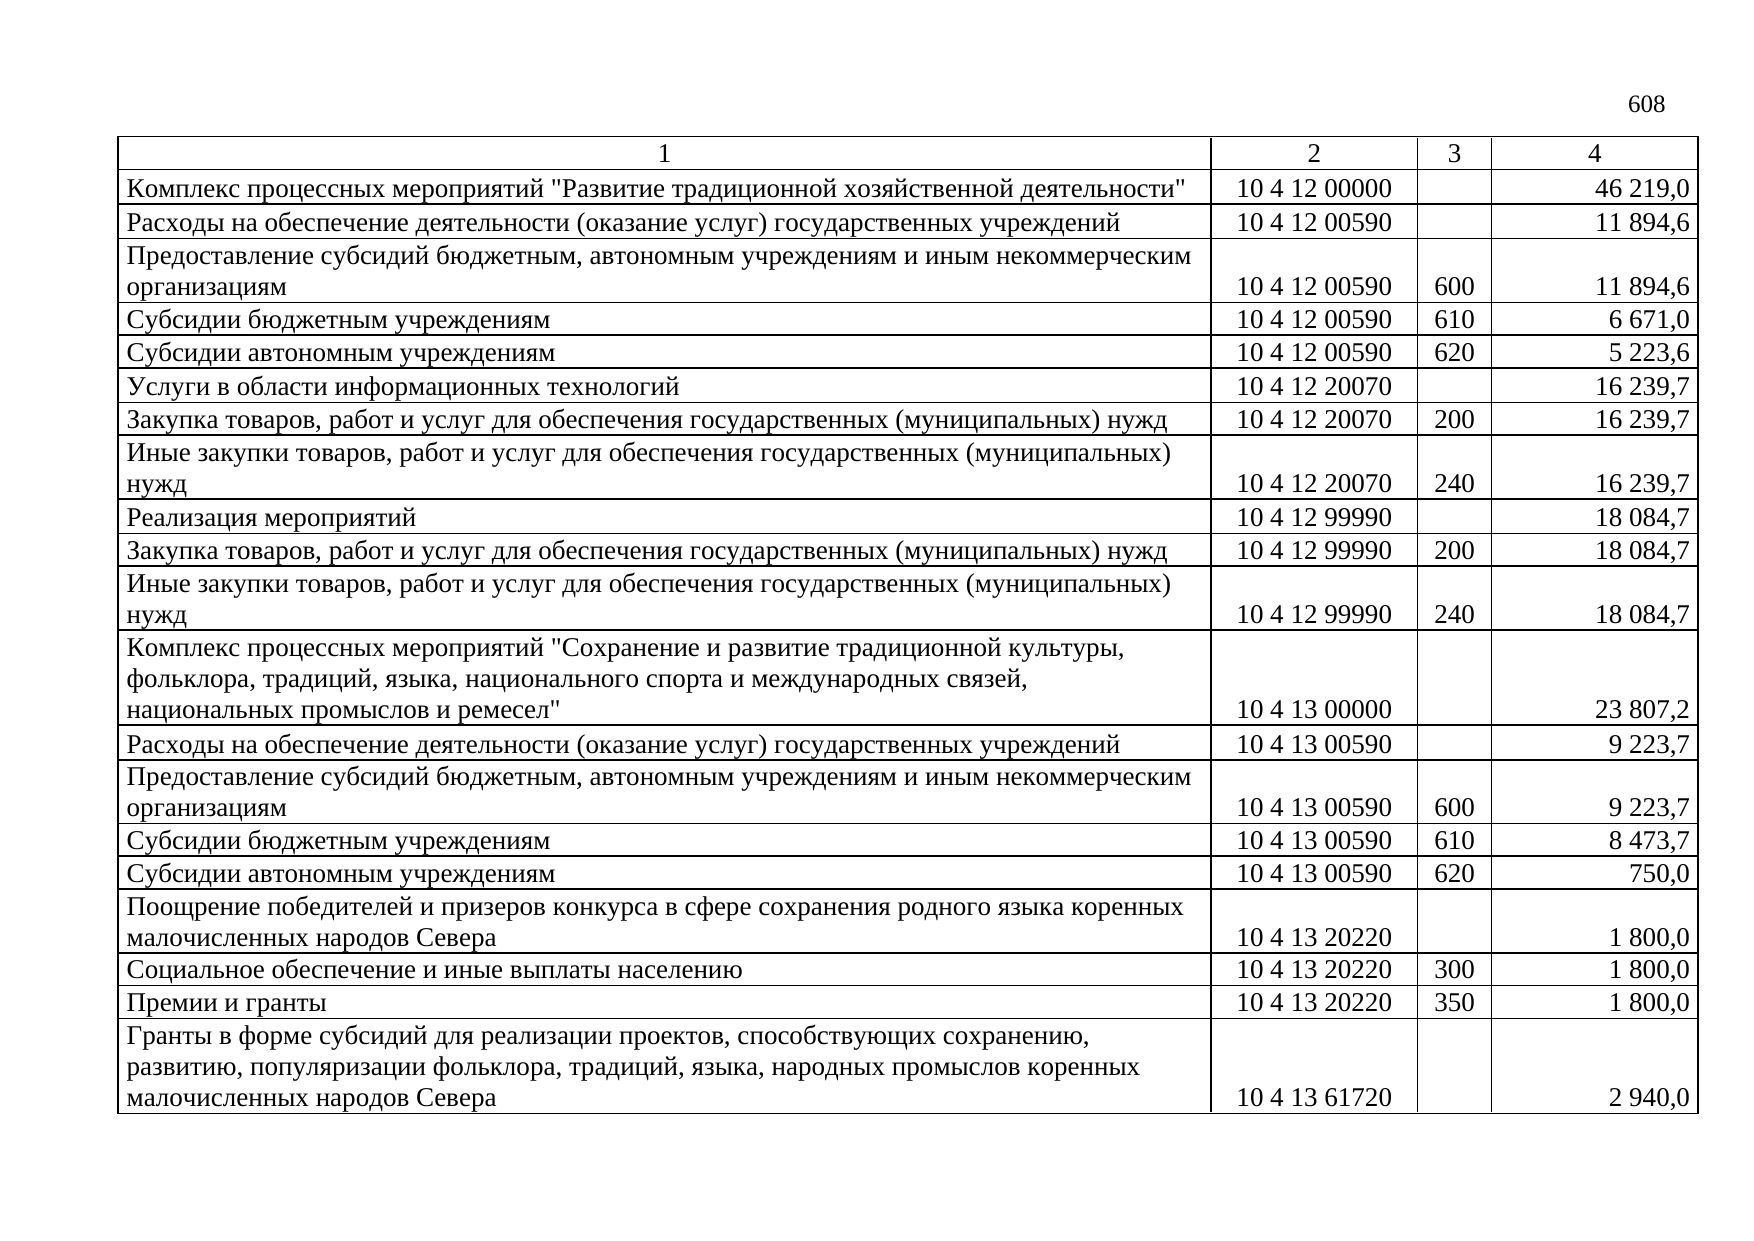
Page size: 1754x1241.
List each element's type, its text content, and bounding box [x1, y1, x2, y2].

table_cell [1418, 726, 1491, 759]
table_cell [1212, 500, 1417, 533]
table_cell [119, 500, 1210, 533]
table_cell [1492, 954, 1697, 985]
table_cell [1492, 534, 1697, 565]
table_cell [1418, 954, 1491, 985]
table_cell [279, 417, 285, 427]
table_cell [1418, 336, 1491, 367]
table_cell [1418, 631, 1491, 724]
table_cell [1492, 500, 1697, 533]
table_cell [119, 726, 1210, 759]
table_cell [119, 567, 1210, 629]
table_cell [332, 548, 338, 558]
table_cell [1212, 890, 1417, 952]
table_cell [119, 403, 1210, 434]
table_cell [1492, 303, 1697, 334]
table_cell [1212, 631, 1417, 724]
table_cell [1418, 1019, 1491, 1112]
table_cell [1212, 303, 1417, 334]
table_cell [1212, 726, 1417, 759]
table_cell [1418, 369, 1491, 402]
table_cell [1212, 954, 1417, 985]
table_header 4 [1492, 137, 1697, 168]
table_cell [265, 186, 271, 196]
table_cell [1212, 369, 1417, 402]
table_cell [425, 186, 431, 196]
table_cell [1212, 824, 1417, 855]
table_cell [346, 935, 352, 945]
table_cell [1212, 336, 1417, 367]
table_header 1 [119, 137, 1211, 168]
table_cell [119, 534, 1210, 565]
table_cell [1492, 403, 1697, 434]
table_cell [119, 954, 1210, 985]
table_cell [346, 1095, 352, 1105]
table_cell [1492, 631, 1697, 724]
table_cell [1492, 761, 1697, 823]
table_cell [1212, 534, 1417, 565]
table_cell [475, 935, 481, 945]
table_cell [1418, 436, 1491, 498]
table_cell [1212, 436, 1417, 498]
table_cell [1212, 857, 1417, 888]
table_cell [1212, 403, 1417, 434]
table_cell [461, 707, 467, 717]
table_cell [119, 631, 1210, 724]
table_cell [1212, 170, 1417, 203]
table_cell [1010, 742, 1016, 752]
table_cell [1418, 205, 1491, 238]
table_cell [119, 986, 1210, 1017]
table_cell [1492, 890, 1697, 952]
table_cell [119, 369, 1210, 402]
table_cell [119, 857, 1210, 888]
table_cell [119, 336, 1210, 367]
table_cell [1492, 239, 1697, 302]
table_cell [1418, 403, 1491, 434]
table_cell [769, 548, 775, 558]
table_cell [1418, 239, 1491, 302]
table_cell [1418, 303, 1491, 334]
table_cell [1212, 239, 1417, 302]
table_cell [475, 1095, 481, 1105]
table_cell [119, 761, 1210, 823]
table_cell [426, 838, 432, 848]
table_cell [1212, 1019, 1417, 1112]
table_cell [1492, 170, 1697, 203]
table_header 2 [1212, 137, 1417, 168]
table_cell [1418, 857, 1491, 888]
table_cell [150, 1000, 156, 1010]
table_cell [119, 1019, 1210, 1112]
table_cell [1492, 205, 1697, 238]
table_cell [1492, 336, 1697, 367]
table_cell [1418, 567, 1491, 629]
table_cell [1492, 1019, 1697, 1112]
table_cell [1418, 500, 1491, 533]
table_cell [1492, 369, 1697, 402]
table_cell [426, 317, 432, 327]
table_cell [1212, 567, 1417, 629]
table_header 3 [1418, 137, 1491, 168]
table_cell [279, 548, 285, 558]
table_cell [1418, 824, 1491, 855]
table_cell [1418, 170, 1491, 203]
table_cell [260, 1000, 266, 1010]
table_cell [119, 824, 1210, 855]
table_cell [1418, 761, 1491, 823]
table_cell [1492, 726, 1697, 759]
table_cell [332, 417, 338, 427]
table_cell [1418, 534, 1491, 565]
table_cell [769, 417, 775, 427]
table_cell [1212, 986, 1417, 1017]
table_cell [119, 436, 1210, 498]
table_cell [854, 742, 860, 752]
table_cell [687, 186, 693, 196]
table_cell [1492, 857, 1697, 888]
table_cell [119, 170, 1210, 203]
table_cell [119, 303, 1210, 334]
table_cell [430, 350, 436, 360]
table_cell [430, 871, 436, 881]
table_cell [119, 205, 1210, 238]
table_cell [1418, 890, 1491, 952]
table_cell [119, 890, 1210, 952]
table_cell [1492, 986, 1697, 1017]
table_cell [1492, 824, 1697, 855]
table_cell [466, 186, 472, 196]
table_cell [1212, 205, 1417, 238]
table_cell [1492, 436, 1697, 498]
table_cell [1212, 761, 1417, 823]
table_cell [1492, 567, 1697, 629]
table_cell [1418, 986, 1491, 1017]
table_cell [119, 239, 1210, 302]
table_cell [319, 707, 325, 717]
